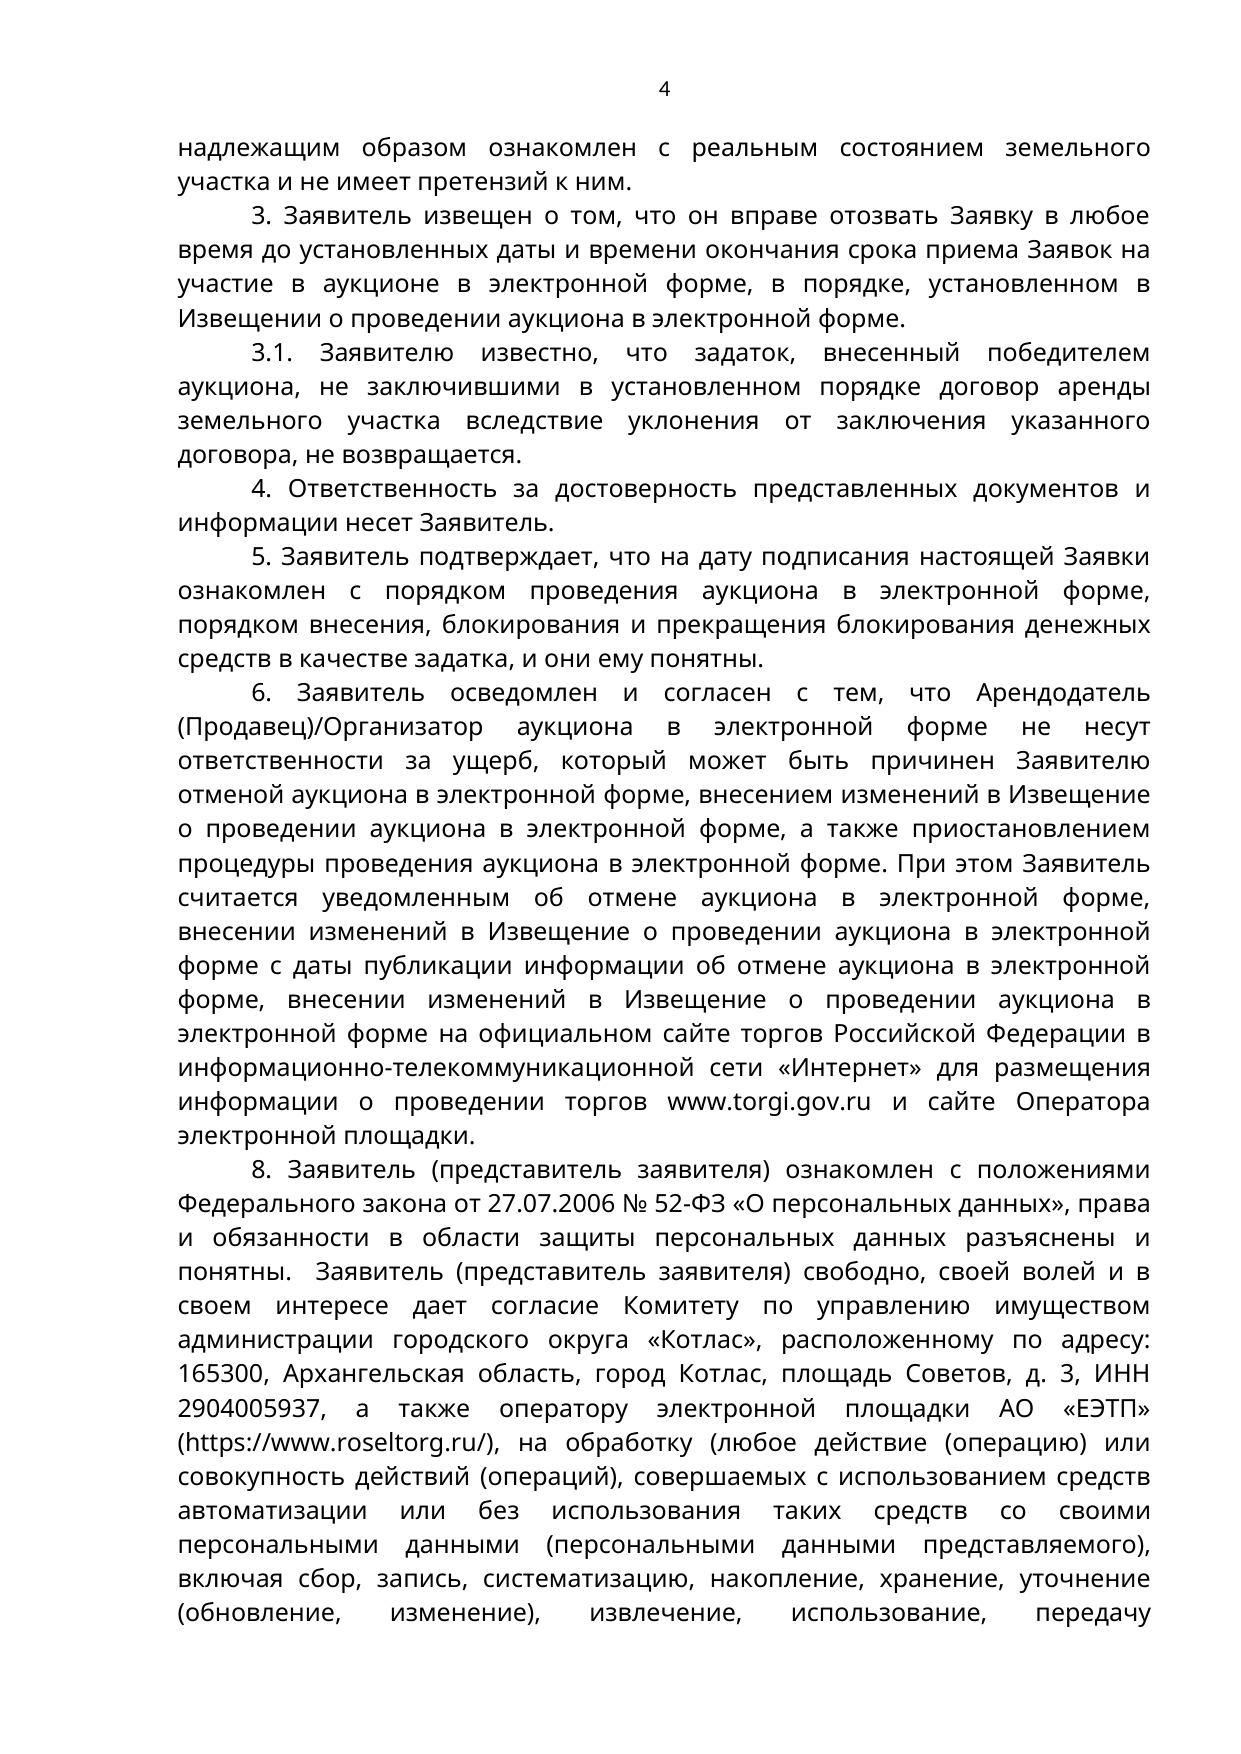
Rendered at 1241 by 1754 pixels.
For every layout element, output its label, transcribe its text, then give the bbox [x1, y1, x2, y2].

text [177, 130, 1152, 198]
text 4. Ответственность за достоверность представленных документов и информации несет Заявитель. [177, 471, 1152, 539]
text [177, 1152, 1152, 1629]
text 5. Заявитель подтверждает, что на дату подписания настоящей Заявки ознакомлен с порядком проведения аукциона в электронной форме, порядком внесения, блокирования и прекращения блокирования денежных средств в качестве задатка, и они ему понятны. [177, 539, 1152, 675]
text 3. Заявитель извещен о том, что он вправе отозвать Заявку в любое время до установленных даты и времени окончания срока приема Заявок на участие в аукционе в электронной форме, в порядке, установленном в Извещении о проведении аукциона в электронной форме. [177, 198, 1152, 334]
text 6. Заявитель осведомлен и согласен с тем, что Арендодатель (Продавец)/Организатор аукциона в электронной форме не несут ответственности за ущерб, который может быть причинен Заявителю отменой аукциона в электронной форме, внесением изменений в Извещение о проведении аукциона в электронной форме, а также приостановлением процедуры проведения аукциона в электронной форме. При этом Заявитель считается уведомленным об отмене аукциона в электронной форме, внесении изменений в Извещение о проведении аукциона в электронной форме с даты публикации информации об отмене аукциона в электронной форме, внесении изменений в Извещение о проведении аукциона в электронной форме на официальном сайте торгов Российской Федерации в информационно-телекоммуникационной сети «Интернет» для размещения информации о проведении торгов www.torgi.gov.ru и сайте Оператора электронной площадки. [177, 675, 1152, 1152]
text 3.1. Заявителю известно, что задаток, внесенный победителем аукциона, не заключившими в установленном порядке договор аренды земельного участка вследствие уклонения от заключения указанного договора, не возвращается. [177, 334, 1152, 471]
